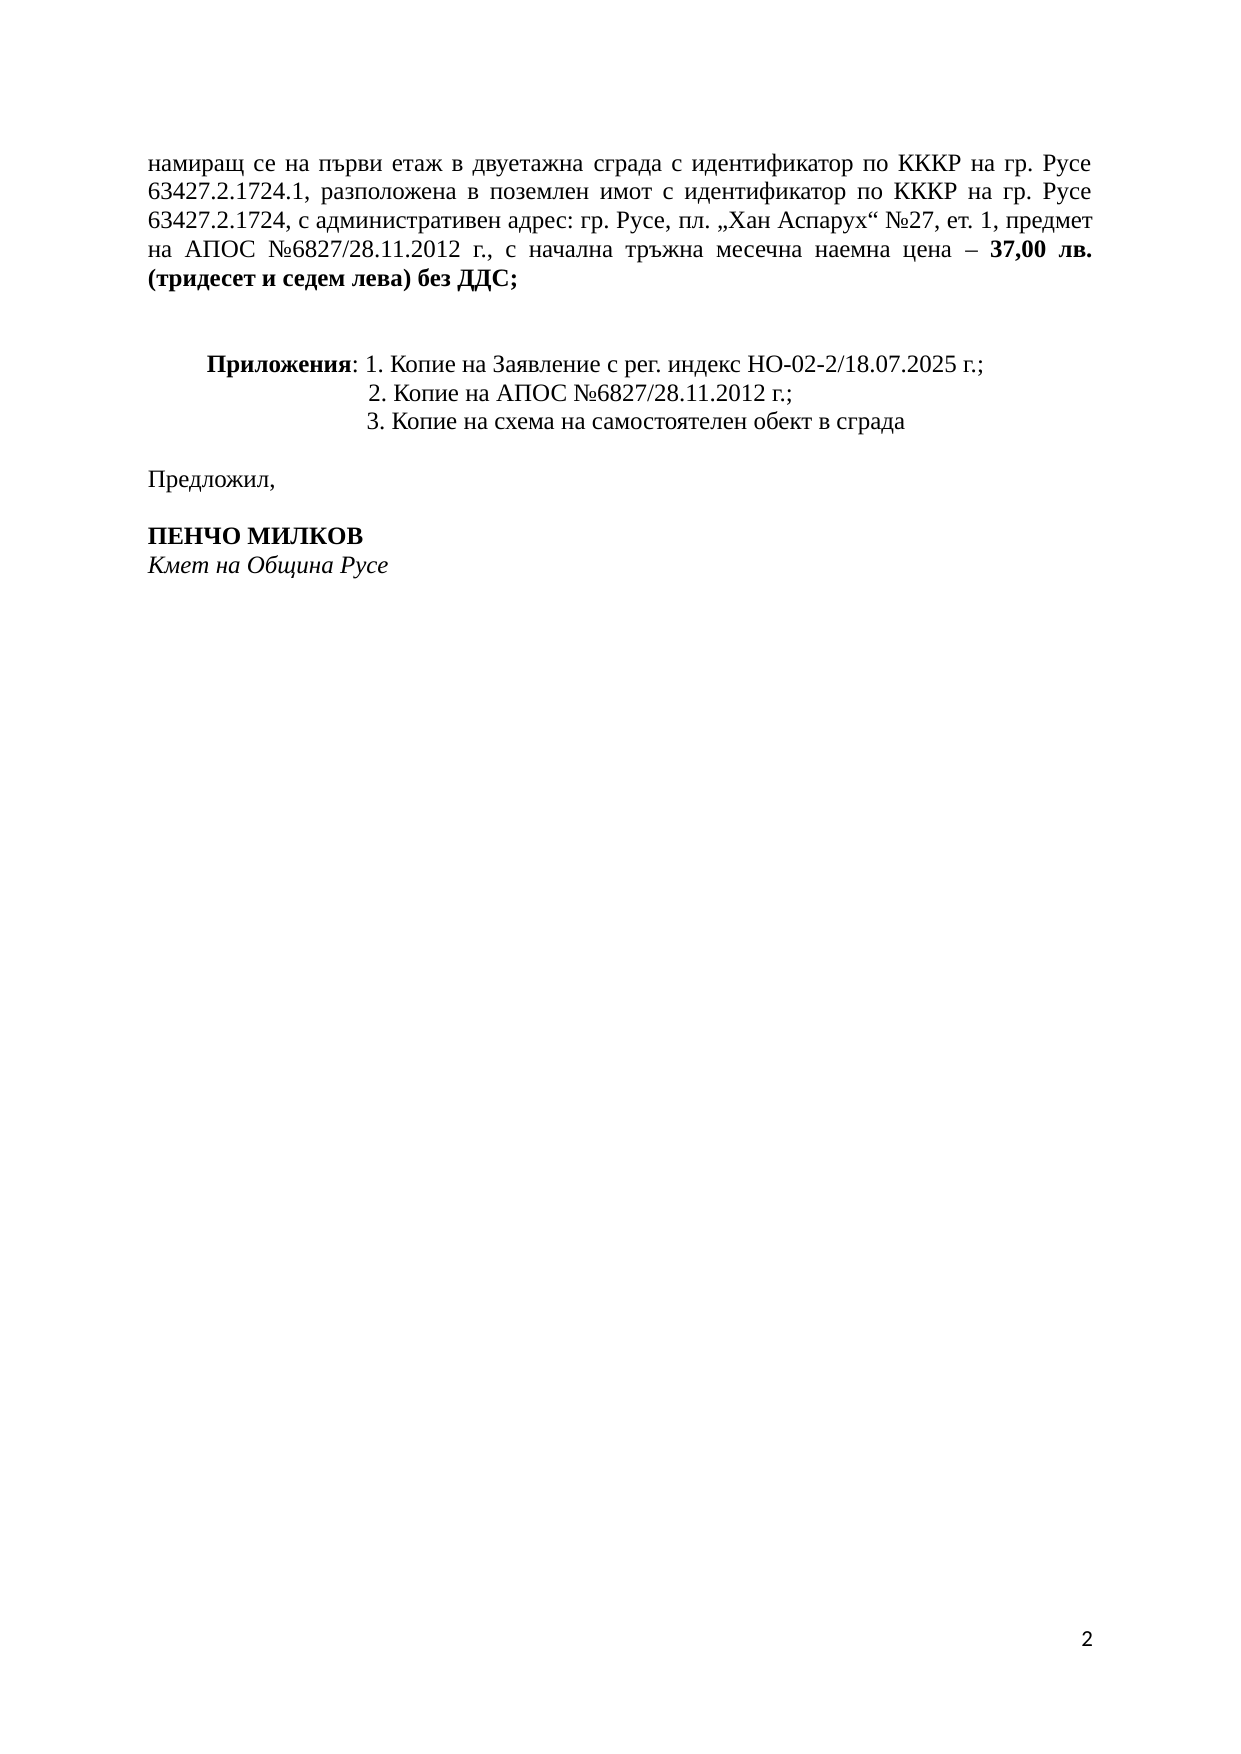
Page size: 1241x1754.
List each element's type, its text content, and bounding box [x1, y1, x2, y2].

text Кмет на Община Русе [148, 550, 1093, 579]
text Предложил, [148, 464, 1093, 493]
text 3. Копие на схема на самостоятелен обект в сграда [148, 406, 1093, 435]
list Приложения: 1. Копие на Заявление с рег. индекс НО-02-2/18.07.2025 г.; [207, 349, 1093, 378]
text ПЕНЧО МИЛКОВ [148, 521, 1093, 550]
list 2. Копие на АПОС №6827/28.11.2012 г.; [207, 378, 1093, 406]
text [148, 148, 1093, 291]
